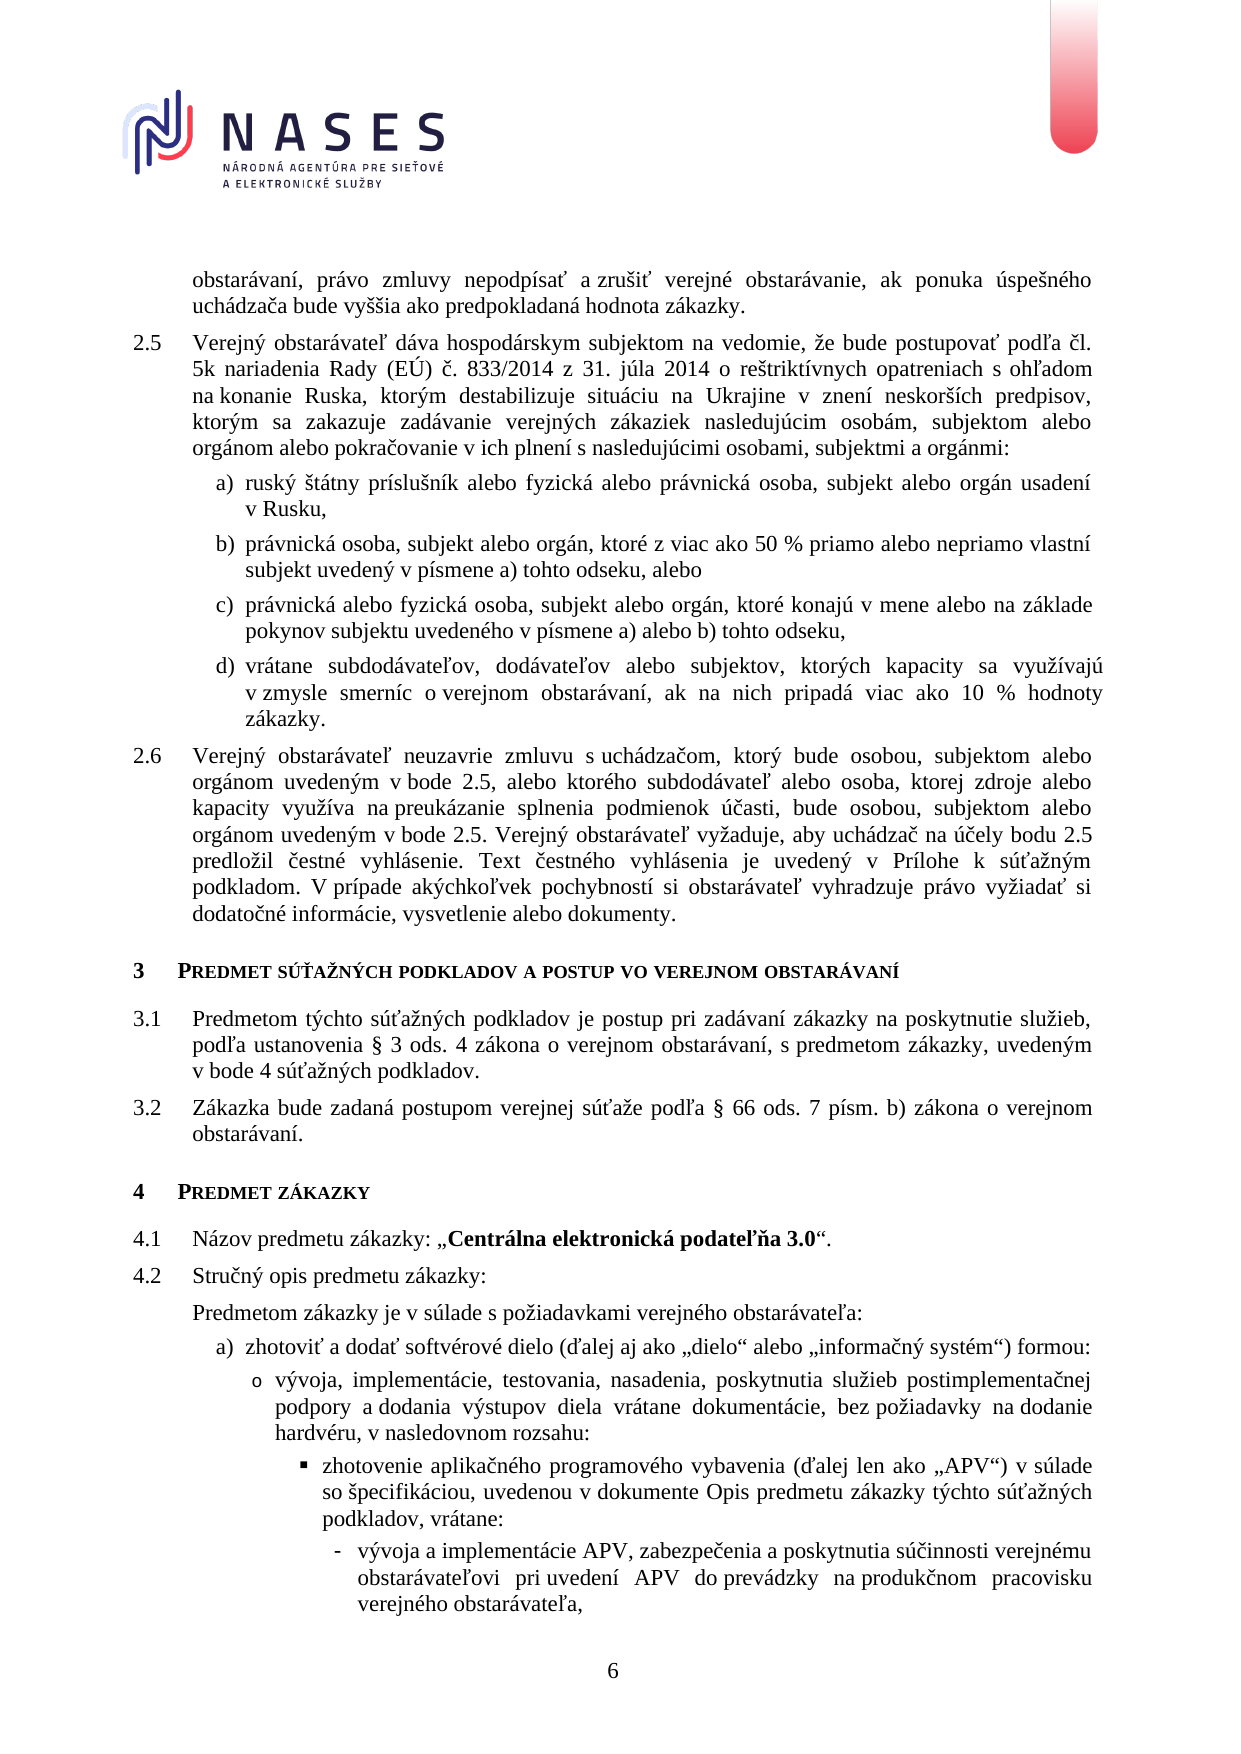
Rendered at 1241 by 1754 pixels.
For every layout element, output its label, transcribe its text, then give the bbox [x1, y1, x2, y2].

subtitle Stručný opis predmetu zákazky: [133, 1262, 1092, 1288]
subtitle Predmet súťažných podkladov a postup vo verejnom obstarávaní [133, 957, 1092, 984]
subtitle Verejný obstarávateľ neuzavrie zmluvu s uchádzačom, ktorý bude osobou, subjektom alebo orgánom uvedeným v bode 2.5, alebo ktorého subdodávateľ alebo osoba, ktorej zdroje alebo kapacity využíva na preukázanie splnenia podmienok účasti, bude osobou, subjektom alebo orgánom uvedeným v bode 2.5. Verejný obstarávateľ vyžaduje, aby uchádzač na účely bodu 2.5 predložil čestné vyhlásenie. Text čestného vyhlásenia je uvedený v Prílohe k súťažným podkladom. V prípade akýchkoľvek pochybností si obstarávateľ vyhradzuje právo vyžiadať si dodatočné informácie, vysvetlenie alebo dokumenty. [133, 742, 1092, 926]
text vrátane subdodávateľov, dodávateľov alebo subjektov, ktorých kapacity sa využívajú v zmysle smerníc o verejnom obstarávaní, ak na nich pripadá viac ako 10 % hodnoty zákazky. [216, 652, 1104, 731]
text právnická osoba, subjekt alebo orgán, ktoré z viac ako 50 % priamo alebo nepriamo vlastní subjekt uvedený v písmene a) tohto odseku, alebo [216, 530, 1092, 583]
picture [1037, 0, 1115, 157]
subtitle Zákazka bude zadaná postupom verejnej súťaže podľa § 66 ods. 7 písm. b) zákona o verejnom obstarávaní. [133, 1094, 1092, 1147]
list vývoja a implementácie APV, zabezpečenia a poskytnutia súčinnosti verejnému obstarávateľovi pri uvedení APV do prevádzky na produkčnom pracovisku verejného obstarávateľa, [334, 1537, 1092, 1616]
list zhotoviť a dodať softvérové dielo (ďalej aj ako „dielo“ alebo „informačný systém“) formou: [216, 1333, 1092, 1360]
subtitle Predmetom týchto súťažných podkladov je postup pri zadávaní zákazky na poskytnutie služieb, podľa ustanovenia § 3 ods. 4 zákona o verejnom obstarávaní, s predmetom zákazky, uvedeným v bode 4 súťažných podkladov. [133, 1004, 1092, 1084]
picture [92, 23, 467, 254]
text právnická alebo fyzická osoba, subjekt alebo orgán, ktoré konajú v mene alebo na základe pokynov subjektu uvedeného v písmene a) alebo b) tohto odseku, [216, 591, 1092, 644]
text zhotovenie aplikačného programového vybavenia (ďalej len ako „APV“) v súlade so špecifikáciou, uvedenou v dokumente Opis predmetu zákazky týchto súťažných podkladov, vrátane: [298, 1452, 1092, 1531]
text Predmetom zákazky je v súlade s požiadavkami verejného obstarávateľa: [192, 1299, 1092, 1325]
text ruský štátny príslušník alebo fyzická alebo právnická osoba, subjekt alebo orgán usadení v Rusku, [216, 469, 1092, 522]
subtitle Názov predmetu zákazky: „Centrálna elektronická podateľňa 3.0“. [133, 1225, 1092, 1252]
text vývoja, implementácie, testovania, nasadenia, poskytnutia služieb postimplementačnej podpory a dodania výstupov diela vrátane dokumentácie, bez požiadavky na dodanie hardvéru, v nasledovnom rozsahu: [251, 1366, 1092, 1446]
subtitle Predmet zákazky [133, 1178, 1092, 1204]
subtitle Verejný obstarávateľ dáva hospodárskym subjektom na vedomie, že bude postupovať podľa čl. 5k nariadenia Rady (EÚ) č. 833/2014 z 31. júla 2014 o reštriktívnych opatreniach s ohľadom na konanie Ruska, ktorým destabilizuje situáciu na Ukrajine v znení neskorších predpisov, ktorým sa zakazuje zadávanie verejných zákaziek nasledujúcim osobám, subjektom alebo orgánom alebo pokračovanie v ich plnení s nasledujúcimi osobami, subjektmi a orgánmi: [133, 329, 1092, 461]
